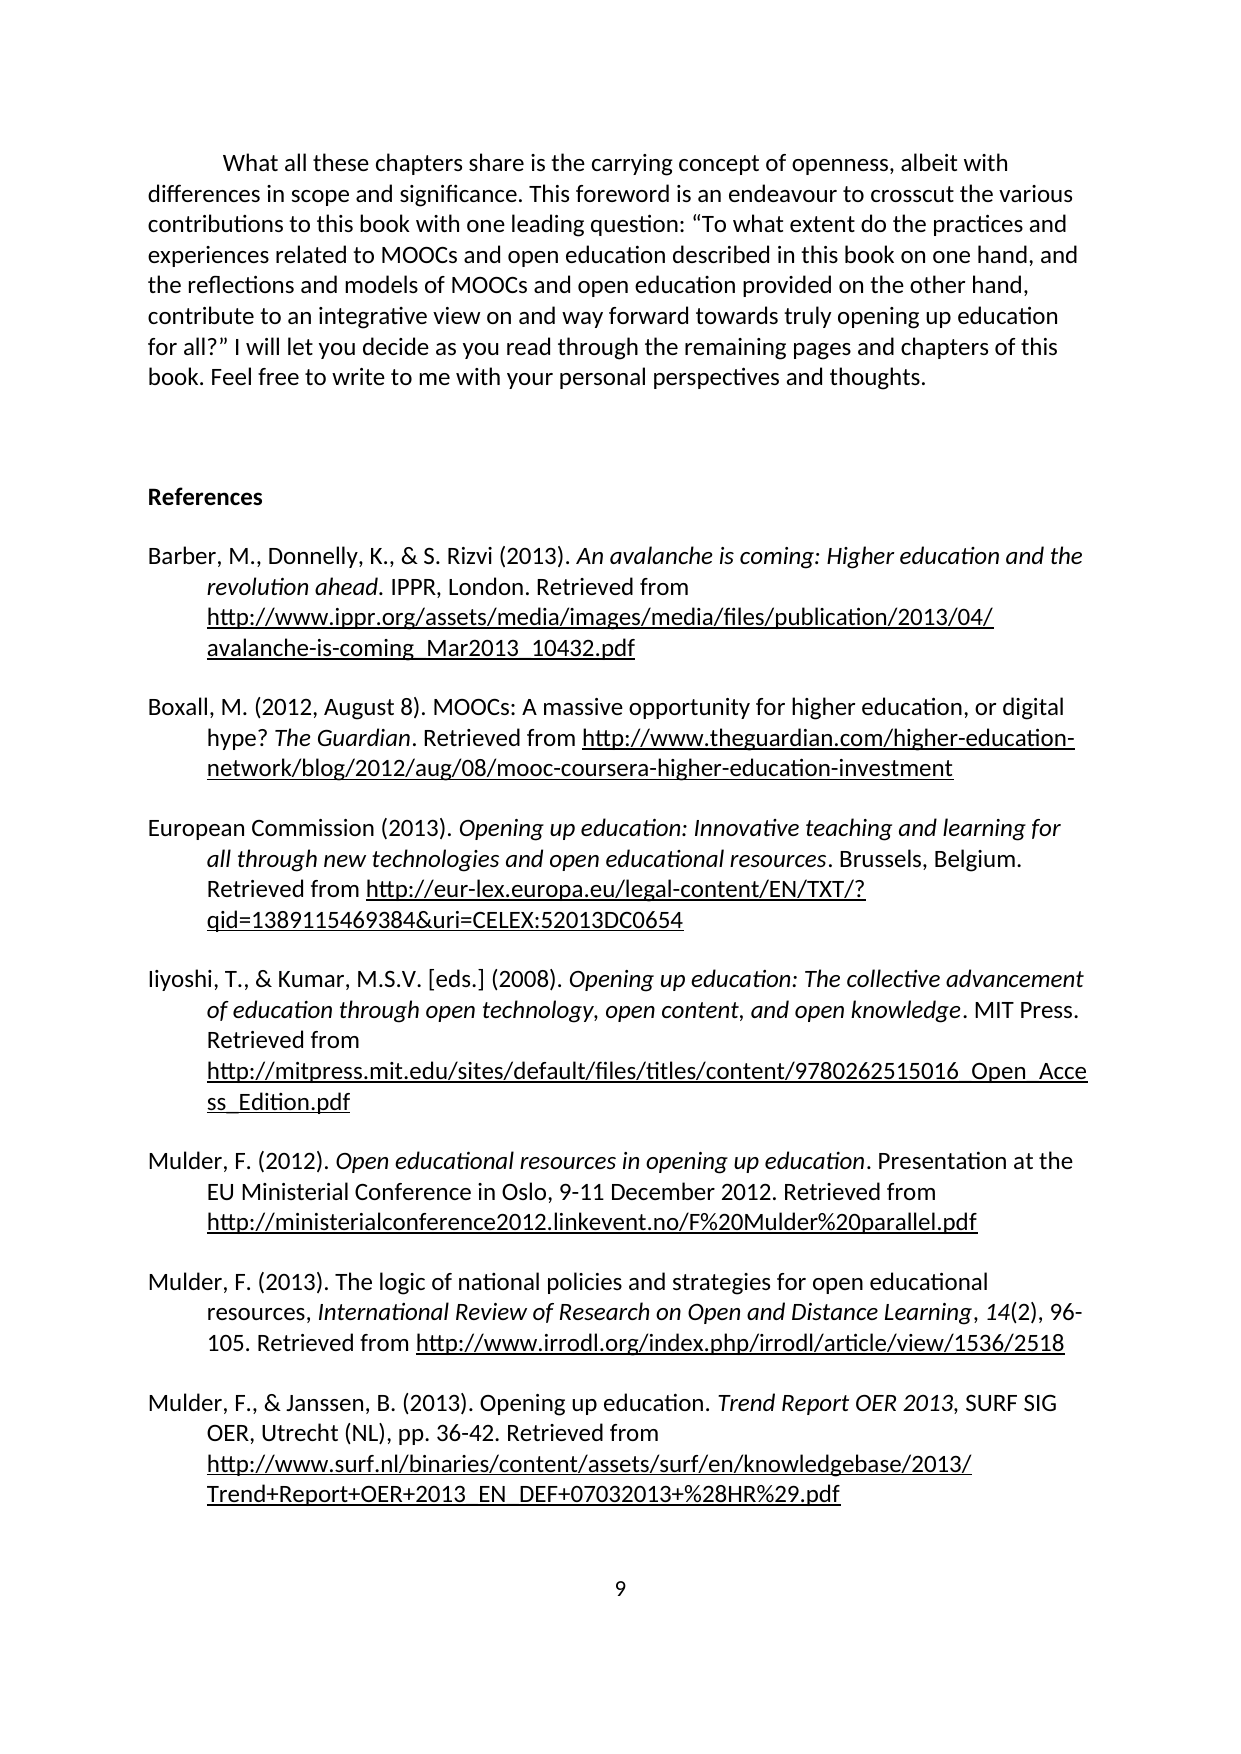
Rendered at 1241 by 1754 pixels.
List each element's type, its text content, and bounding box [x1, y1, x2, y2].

text Iiyoshi, T., & Kumar, M.S.V. [eds.] (2008). Opening up education: The collective advancement of education through open technology, open content, and open knowledge. MIT Press. Retrieved from http://mitpress.mit.edu/sites/default/files/titles/content/9780262515016_Open_Access_Edition.pdf [148, 963, 1093, 1116]
text Mulder, F. (2012). Open educational resources in opening up education. Presentation at the EU Ministerial Conference in Oslo, 9-11 December 2012. Retrieved from http://ministerialconference2012.linkevent.no/F%20Mulder%20parallel.pdf [148, 1145, 1093, 1237]
text What all these chapters share is the carrying concept of openness, albeit with differences in scope and significance. This foreword is an endeavour to crosscut the various contributions to this book with one leading question: “To what extent do the practices and experiences related to MOOCs and open education described in this book on one hand, and the reflections and models of MOOCs and open education provided on the other hand, contribute to an integrative view on and way forward towards truly opening up education for all?” I will let you decide as you read through the remaining pages and chapters of this book. Feel free to write to me with your personal perspectives and thoughts. [148, 148, 1093, 392]
text Mulder, F. (2013). The logic of national policies and strategies for open educational resources, International Review of Research on Open and Distance Learning, 14(2), 96-105. Retrieved from http://www.irrodl.org/index.php/irrodl/article/view/1536/2518 [148, 1266, 1093, 1358]
text Boxall, M. (2012, August 8). MOOCs: A massive opportunity for higher education, or digital hype? The Guardian. Retrieved from http://www.theguardian.com/higher-education-network/blog/2012/aug/08/mooc-coursera-higher-education-investment [148, 692, 1093, 783]
text Barber, M., Donnelly, K., & S. Rizvi (2013). An avalanche is coming: Higher education and the revolution ahead. IPPR, London. Retrieved from http://www.ippr.org/assets/media/images/media/files/publication/2013/04/avalanche-is-coming_Mar2013_10432.pdf [148, 540, 1093, 662]
text European Commission (2013). Opening up education: Innovative teaching and learning for all through new technologies and open educational resources. Brussels, Belgium. Retrieved from http://eur-lex.europa.eu/legal-content/EN/TXT/?qid=1389115469384&uri=CELEX:52013DC0654 [148, 812, 1093, 934]
text References [148, 481, 1093, 511]
text Mulder, F., & Janssen, B. (2013). Opening up education. Trend Report OER 2013, SURF SIG OER, Utrecht (NL), pp. 36-42. Retrieved from http://www.surf.nl/binaries/content/assets/surf/en/knowledgebase/2013/Trend+Report+OER+2013_EN_DEF+07032013+%28HR%29.pdf [148, 1387, 1093, 1509]
